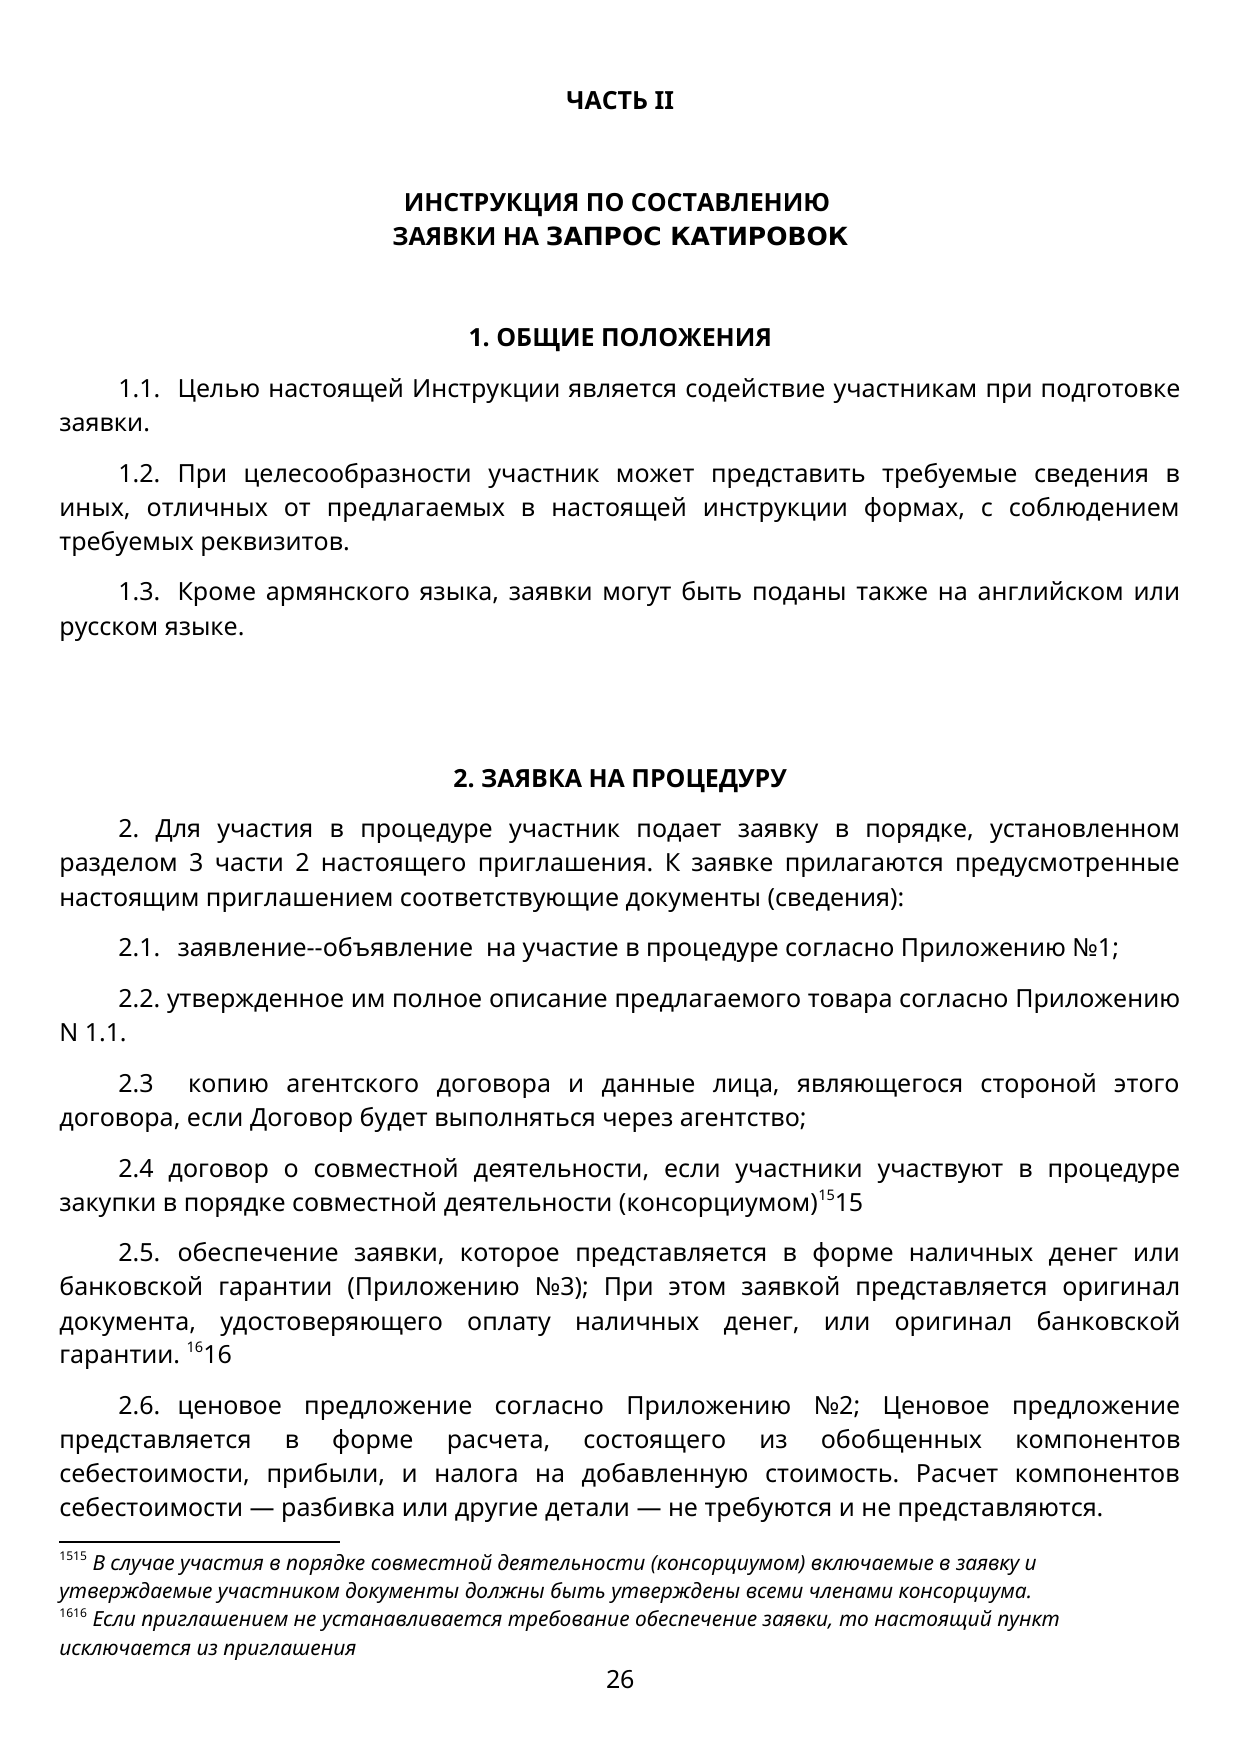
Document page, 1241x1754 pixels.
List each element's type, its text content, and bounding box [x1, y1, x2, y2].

text ЧАСТЬ II [59, 83, 1181, 117]
text 1.3. Кроме армянского языка, заявки могут быть поданы также на английском или русском языке. [59, 574, 1181, 642]
text 2. ЗАЯВКА НА ПРОЦЕДУРУ [59, 760, 1181, 794]
text 1.1. Целью настоящей Инструкции является содействие участникам при подготовке заявки. [59, 370, 1181, 438]
text 2. Для участия в процедуре участник подает заявку в порядке, установленном разделом 3 части 2 настоящего приглашения. К заявке прилагаются предусмотренные настоящим приглашением соответствующие документы (сведения): [59, 811, 1181, 913]
text 2.4 договор о совместной деятельности, если участники участвуют в процедуре закупки в порядке совместной деятельности (консорциумом)15 [59, 1150, 1181, 1218]
text 2.2. утвержденнoе им полное описание предлагаемого товара согласно Приложению N 1.1. [59, 981, 1181, 1049]
text 1.2. При целесообразности участник может представить требуемые сведения в иных, отличных от предлагаемых в настоящей инструкции формах, с соблюдением требуемых реквизитов. [59, 455, 1181, 557]
text 2.3 копию агентского договора и данные лица, являющегося стороной этого договора, если Договор будет выполняться через агентство; [59, 1065, 1181, 1133]
text ИНСТРУКЦИЯ ПО СОСТАВЛЕНИЮ ЗАЯВКИ НА ЗАПРОС КАТИРОВОК [59, 184, 1181, 252]
text 1. ОБЩИЕ ПОЛОЖЕНИЯ [59, 320, 1181, 354]
text 2.1. заявление--объявлениe на участие в процедуре согласно Приложению №1; [59, 930, 1181, 964]
text 2.6. ценовое предложение согласно Приложению №2; Ценовое предложение представляется в форме расчета, состоящего из обобщенных компонентов себестоимости, прибыли, и налога на добавленную стоимость. Расчет компонентов себестоимости — разбивка или другие детали — не требуются и не представляются. [59, 1388, 1181, 1524]
text 2.5. обеспечение заявки, которое представляется в форме наличных денег или банковской гарантии (Приложению №3); При этом заявкой представляется оригинал документа, удостоверяющего оплату наличных денег, или оригинал банковской гарантии. 16 [59, 1235, 1181, 1371]
